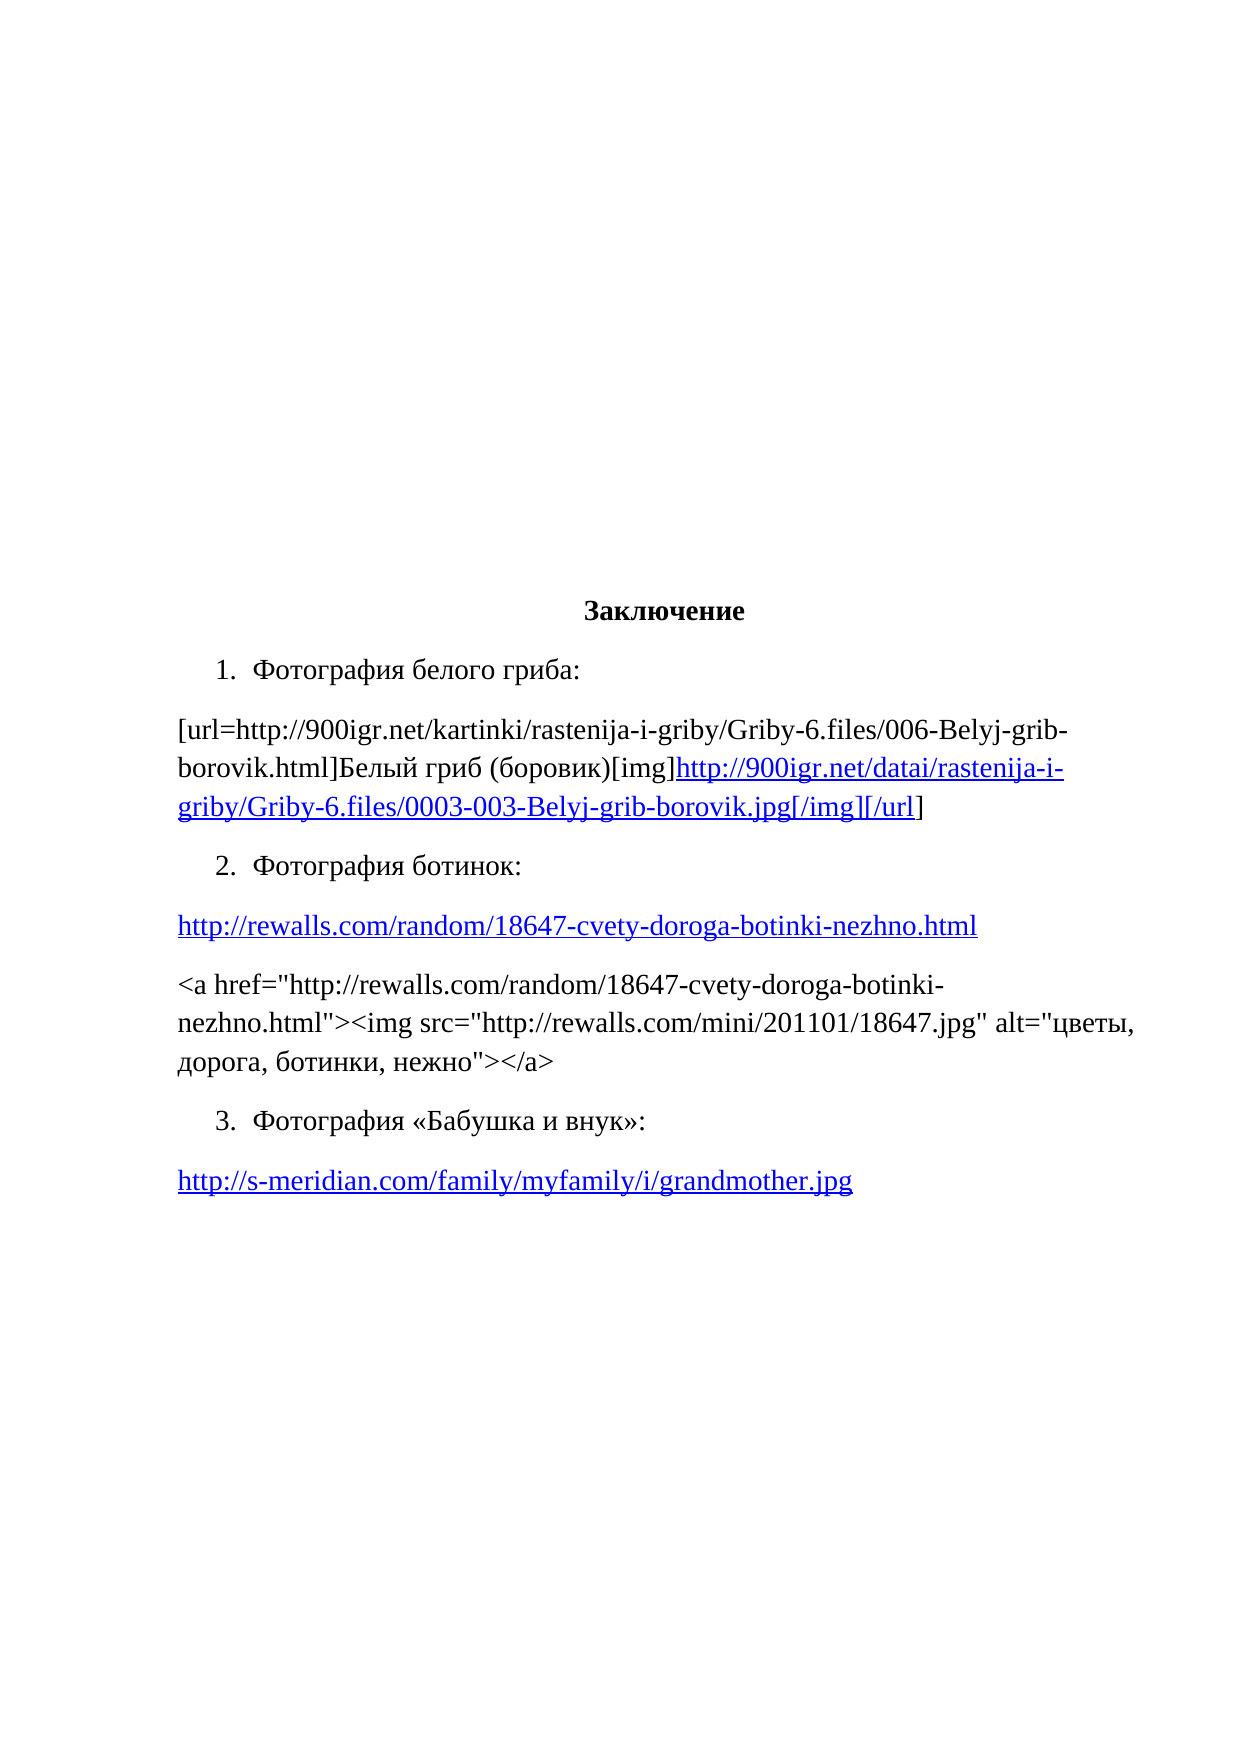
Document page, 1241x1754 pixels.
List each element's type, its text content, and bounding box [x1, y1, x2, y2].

text http://s-meridian.com/family/myfamily/i/grandmother.jpg [177, 1163, 1152, 1196]
list Фотография белого гриба: [215, 652, 1152, 686]
text Заключение [177, 593, 1152, 627]
list Фотография «Бабушка и внук»: [215, 1103, 1152, 1137]
list Фотография ботинок: [215, 848, 1152, 882]
text [url=http://900igr.net/kartinki/rastenija-i-griby/Griby-6.files/006-Belyj-grib-borovik.html]Белый гриб (боровик)[img]http://900igr.net/datai/rastenija-i-griby/Griby-6.files/0003-003-Belyj-grib-borovik.jpg[/img][/url] [177, 712, 1152, 822]
text http://rewalls.com/random/18647-cvety-doroga-botinki-nezhno.html [177, 908, 1152, 941]
text <a href="http://rewalls.com/random/18647-cvety-doroga-botinki-nezhno.html"><img src="http://rewalls.com/mini/201101/18647.jpg" alt="цветы, дорога, ботинки, нежно"></a> [177, 967, 1152, 1078]
